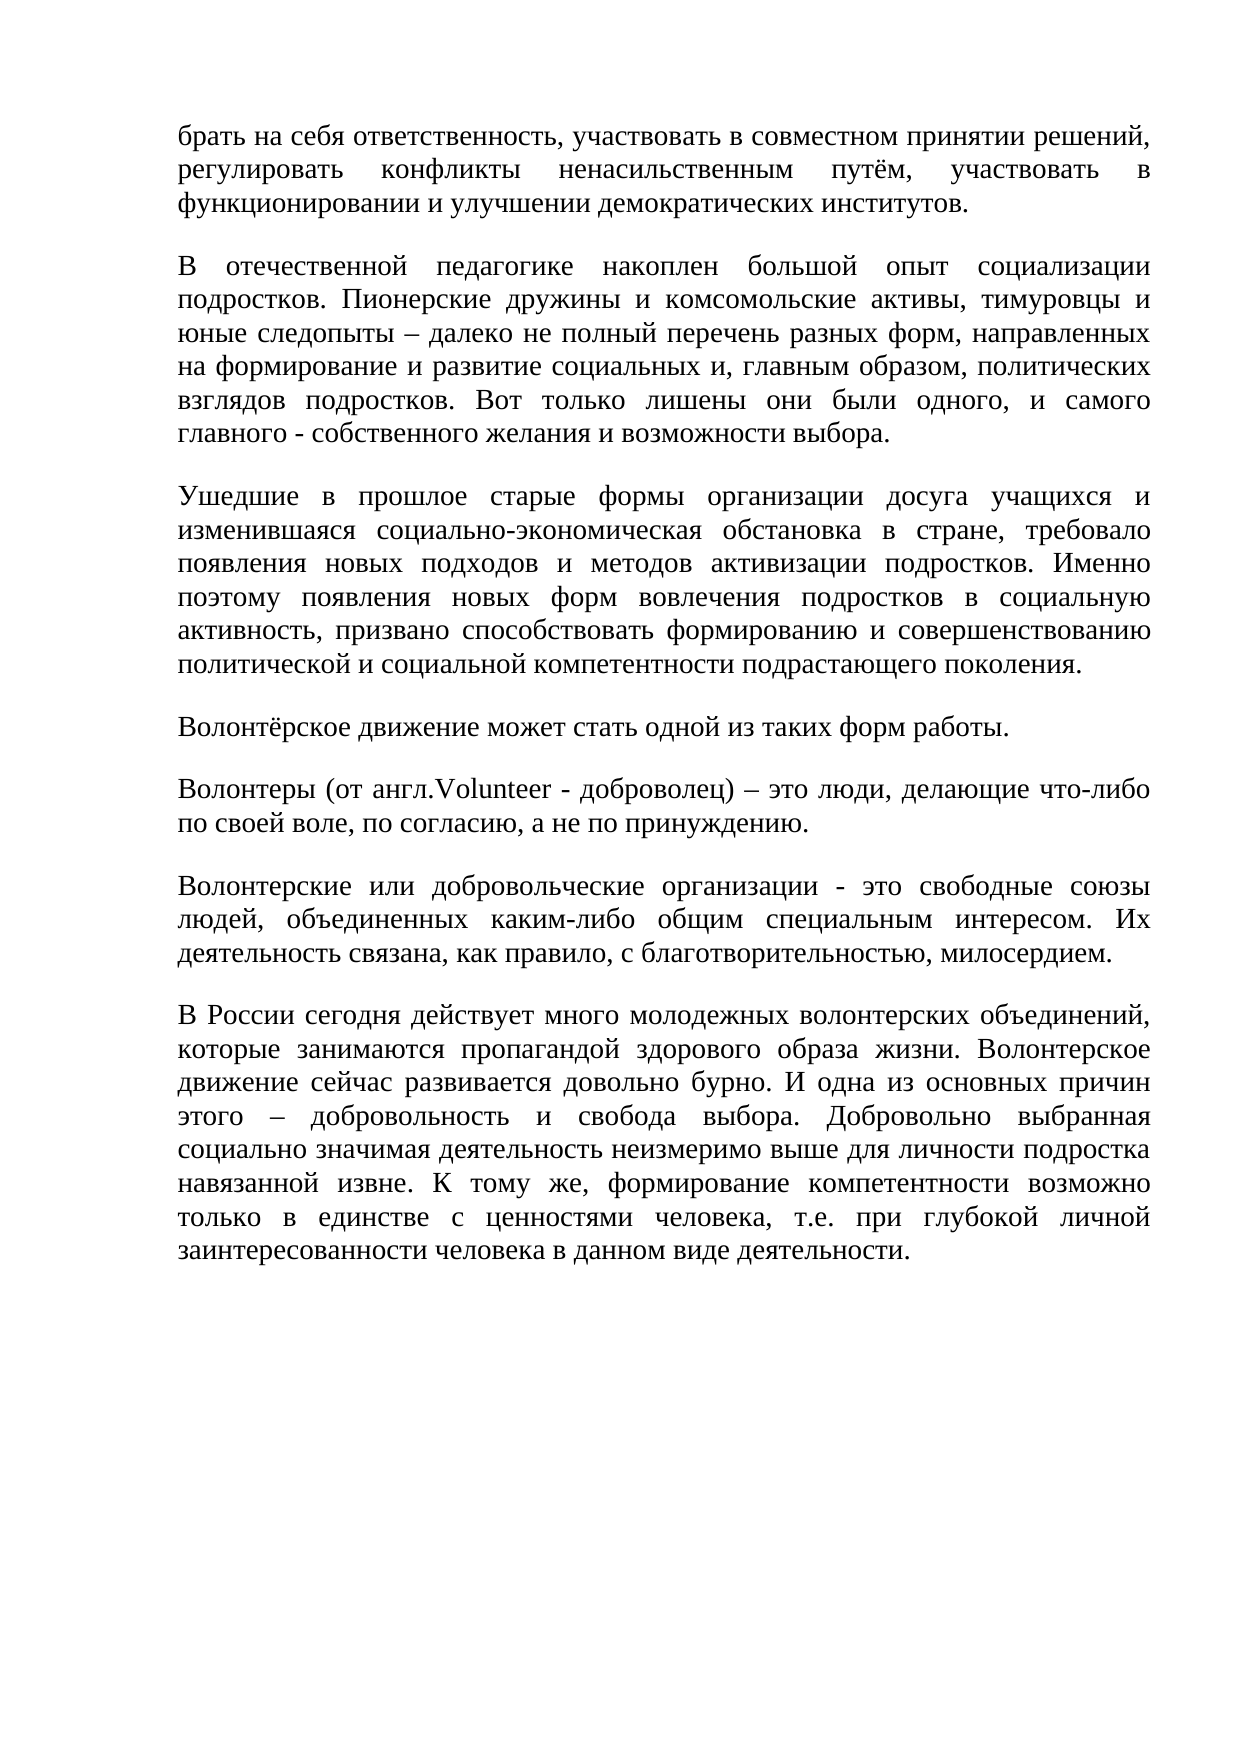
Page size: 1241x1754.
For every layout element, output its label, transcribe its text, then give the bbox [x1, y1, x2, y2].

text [177, 118, 1152, 219]
text Волонтёрское движение может стать одной из таких форм работы. [177, 709, 1152, 742]
text Ушедшие в прошлое старые формы организации досуга учащихся и изменившаяся социально-экономическая обстановка в стране, требовало появления новых подходов и методов активизации подростков. Именно поэтому появления новых форм вовлечения подростков в социальную активность, призвано способствовать формированию и совершенствованию политической и социальной компетентности подрастающего поколения. [177, 478, 1152, 679]
text Волонтеры (от англ.Volunteer - доброволец) – это люди, делающие что-либо по своей воле, по согласию, а не по принуждению. [177, 771, 1152, 838]
text Волонтерские или добровольческие организации - это свободные союзы людей, объединенных каким-либо общим специальным интересом. Их деятельность связана, как правило, с благотворительностью, милосердием. [177, 868, 1152, 968]
text В отечественной педагогике накоплен большой опыт социализации подростков. Пионерские дружины и комсомольские активы, тимуровцы и юные следопыты – далеко не полный перечень разных форм, направленных на формирование и развитие социальных и, главным образом, политических взглядов подростков. Вот только лишены они были одного, и самого главного - собственного желания и возможности выбора. [177, 248, 1152, 449]
text В России сегодня действует много молодежных волонтерских объединений, которые занимаются пропагандой здорового образа жизни. Волонтерское движение сейчас развивается довольно бурно. И одна из основных причин этого – добровольность и свобода выбора. Добровольно выбранная социально значимая деятельность неизмеримо выше для личности подростка навязанной извне. К тому же, формирование компетентности возможно только в единстве с ценностями человека, т.е. при глубокой личной заинтересованности человека в данном виде деятельности. [177, 997, 1152, 1266]
